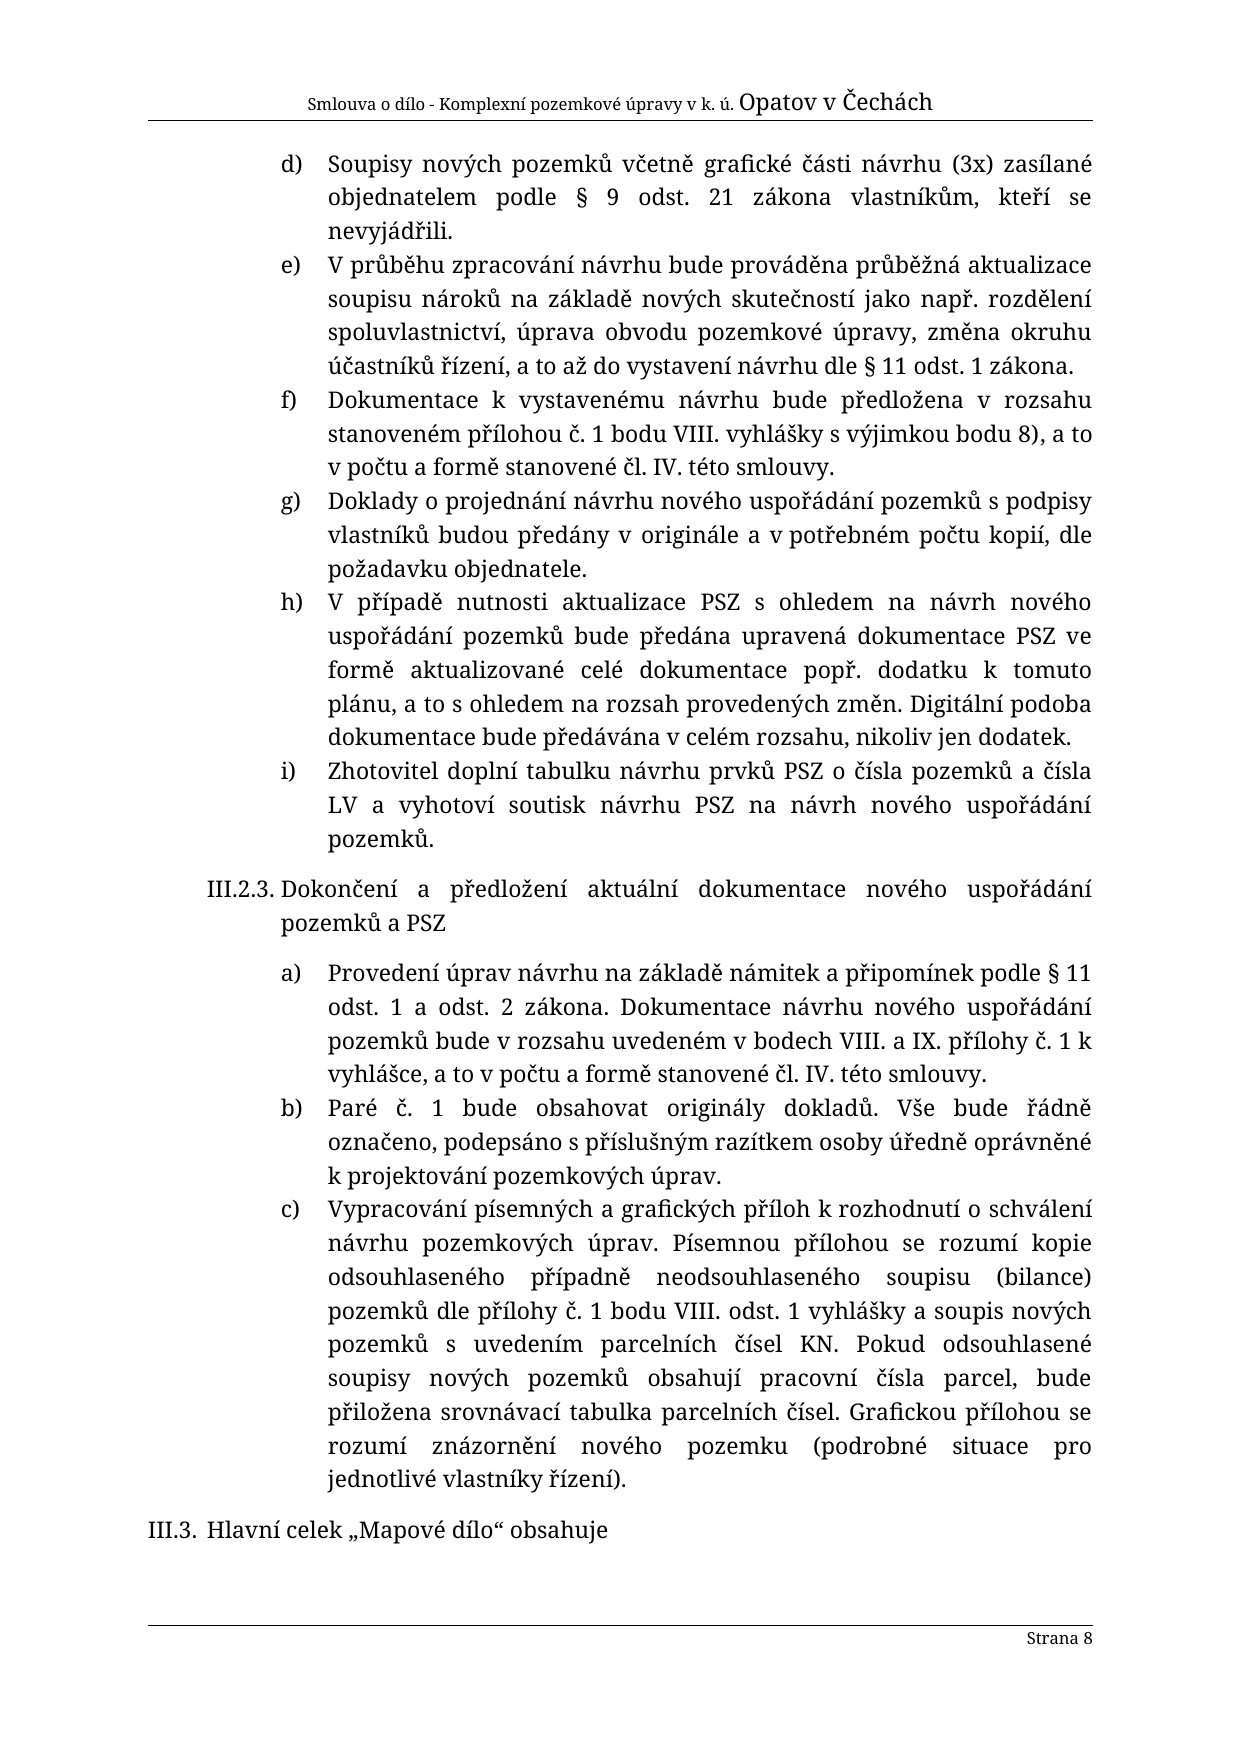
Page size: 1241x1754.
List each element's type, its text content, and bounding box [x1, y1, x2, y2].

text Paré č. 1 bude obsahovat originály dokladů. Vše bude řádně označeno, podepsáno s příslušným razítkem osoby úředně oprávněné k projektování pozemkových úprav. [281, 1092, 1093, 1191]
text Soupisy nových pozemků včetně grafické části návrhu (3x) zasílané objednatelem podle § 9 odst. 21 zákona vlastníkům, kteří se nevyjádřili. [281, 148, 1093, 246]
list Hlavní celek „Mapové dílo“ obsahuje [148, 1514, 1093, 1545]
text Doklady o projednání návrhu nového uspořádání pozemků s podpisy vlastníků budou předány v originále a v potřebném počtu kopií, dle požadavku objednatele. [281, 485, 1093, 584]
text V průběhu zpracování návrhu bude prováděna průběžná aktualizace soupisu nároků na základě nových skutečností jako např. rozdělení spoluvlastnictví, úprava obvodu pozemkové úpravy, změna okruhu účastníků řízení, a to až do vystavení návrhu dle § 11 odst. 1 zákona. [281, 249, 1093, 381]
text Provedení úprav návrhu na základě námitek a připomínek podle § 11 odst. 1 a odst. 2 zákona. Dokumentace návrhu nového uspořádání pozemků bude v rozsahu uvedeném v bodech VIII. a IX. přílohy č. 1 k vyhlášce, a to v počtu a formě stanovené čl. IV. této smlouvy. [281, 957, 1093, 1090]
text Dokončení a předložení aktuální dokumentace nového uspořádání pozemků a PSZ [207, 873, 1093, 938]
text Dokumentace k vystavenému návrhu bude předložena v rozsahu stanoveném přílohou č. 1 bodu VIII. vyhlášky s výjimkou bodu 8), a to v počtu a formě stanovené čl. IV. této smlouvy. [281, 384, 1093, 483]
text Zhotovitel doplní tabulku návrhu prvků PSZ o čísla pozemků a čísla LV a vyhotoví soutisk návrhu PSZ na návrh nového uspořádání pozemků. [281, 755, 1093, 854]
text V případě nutnosti aktualizace PSZ s ohledem na návrh nového uspořádání pozemků bude předána upravená dokumentace PSZ ve formě aktualizované celé dokumentace popř. dodatku k tomuto plánu, a to s ohledem na rozsah provedených změn. Digitální podoba dokumentace bude předávána v celém rozsahu, nikoliv jen dodatek. [281, 586, 1093, 753]
text Vypracování písemných a grafických příloh k rozhodnutí o schválení návrhu pozemkových úprav. Písemnou přílohou se rozumí kopie odsouhlaseného případně neodsouhlaseného soupisu (bilance) pozemků dle přílohy č. 1 bodu VIII. odst. 1 vyhlášky a soupis nových pozemků s uvedením parcelních čísel KN. Pokud odsouhlasené soupisy nových pozemků obsahují pracovní čísla parcel, bude přiložena srovnávací tabulka parcelních čísel. Grafickou přílohou se rozumí znázornění nového pozemku (podrobné situace pro jednotlivé vlastníky řízení). [281, 1193, 1093, 1495]
